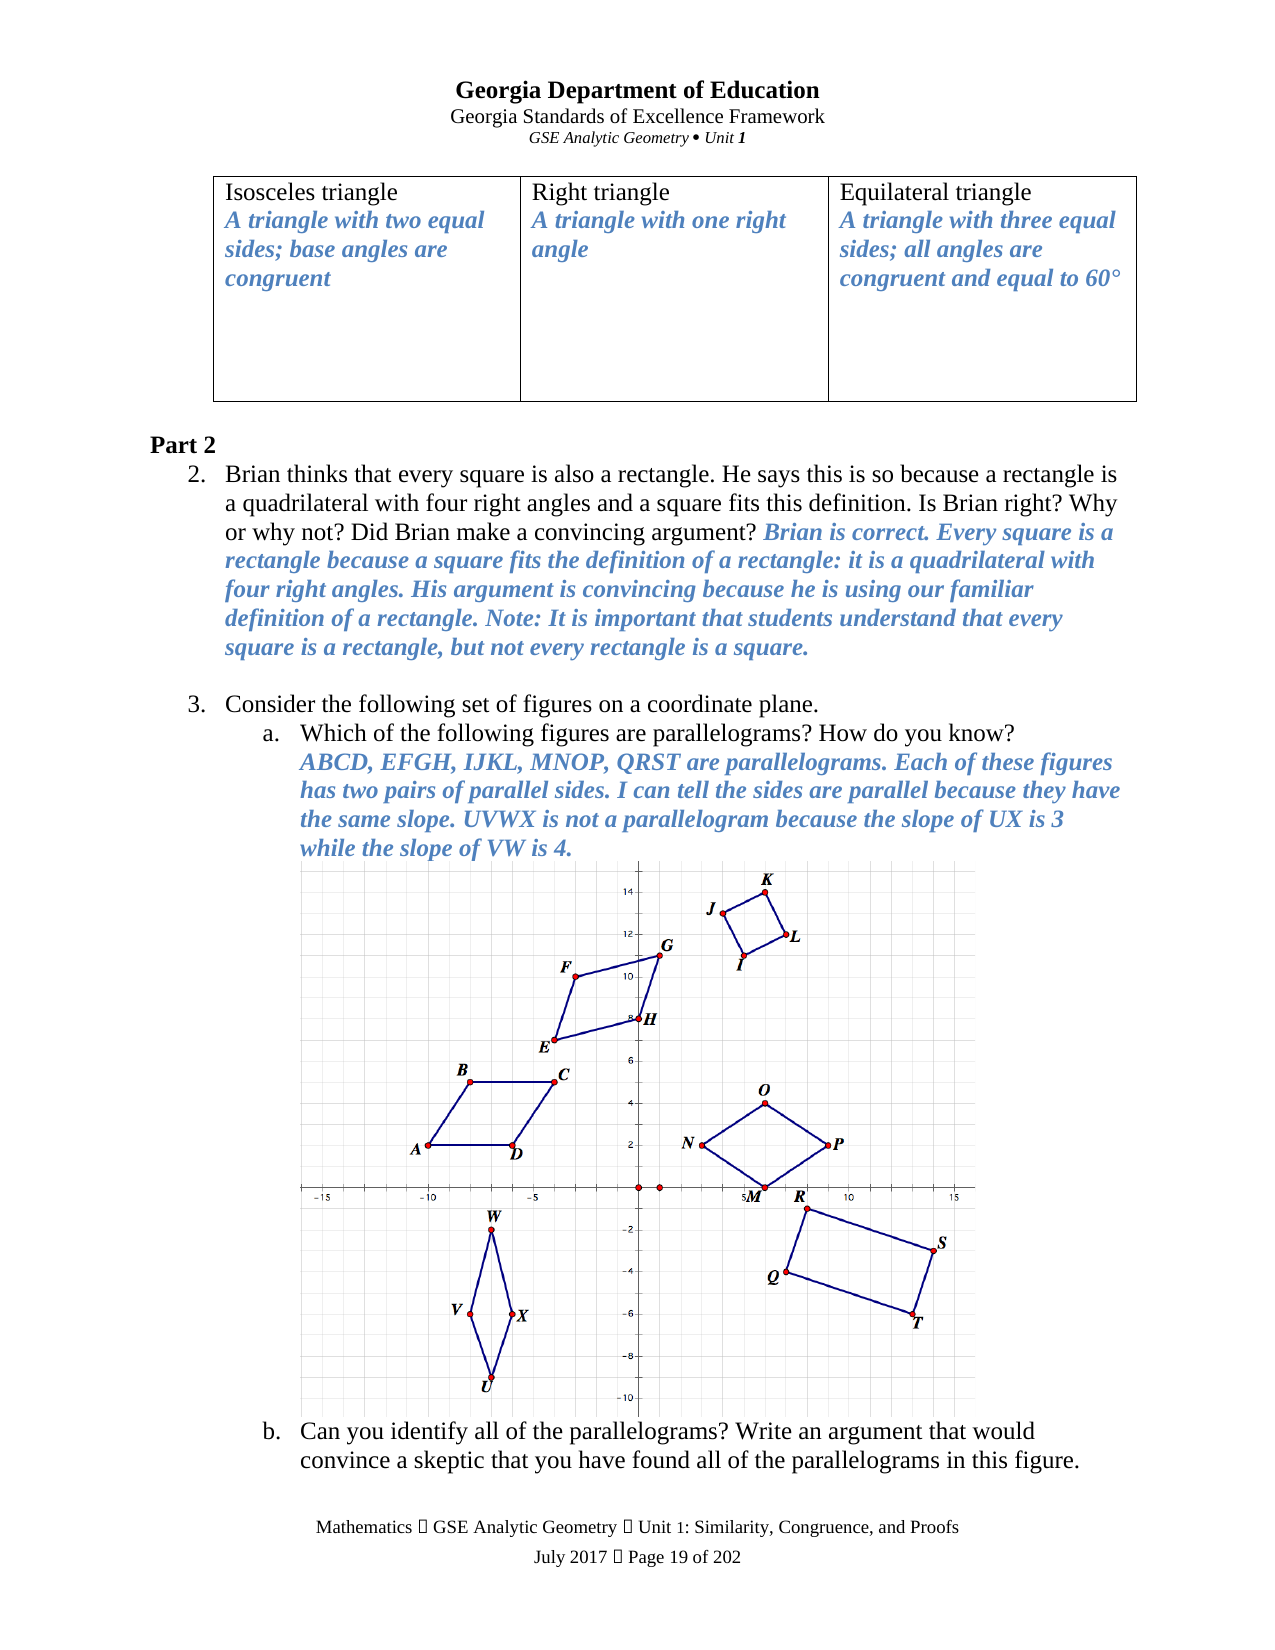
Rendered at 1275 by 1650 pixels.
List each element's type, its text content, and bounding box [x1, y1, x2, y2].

table_cell Right triangle A triangle with one right angle [521, 177, 828, 401]
list Can you identify all of the parallelograms? Write an argument that would convince a skeptic that you have found all of the parallelograms in this figure. [262, 1416, 1125, 1474]
list Brian thinks that every square is also a rectangle. He says this is so because a rectangle is a quadrilateral with four right angles and a square fits this definition. Is Brian right? Why or why not? Did Brian make a convincing argument? Brian is correct. Every square is a rectangle because a square fits the definition of a rectangle: it is a quadrilateral with four right angles. His argument is convincing because he is using our familiar definition of a rectangle. Note: It is important that students understand that every square is a rectangle, but not every rectangle is a square. [187, 459, 1125, 661]
text Part 2 [150, 431, 1125, 459]
list Consider the following set of figures on a coordinate plane. [187, 689, 1125, 718]
list ABCD, EFGH, IJKL, MNOP, QRST are parallelograms. Each of these figures has two pairs of parallel sides. I can tell the sides are parallel because they have the same slope. UVWX is not a parallelogram because the slope of UX is 3 while the slope of VW is 4. [300, 747, 1125, 862]
list Which of the following figures are parallelograms? How do you know? [262, 718, 1125, 747]
picture [300, 861, 976, 1417]
table_cell Equilateral triangle A triangle with three equal sides; all angles are congruent and equal to 60° [829, 177, 1136, 401]
table_cell Isosceles triangle A triangle with two equal sides; base angles are congruent [214, 177, 520, 401]
